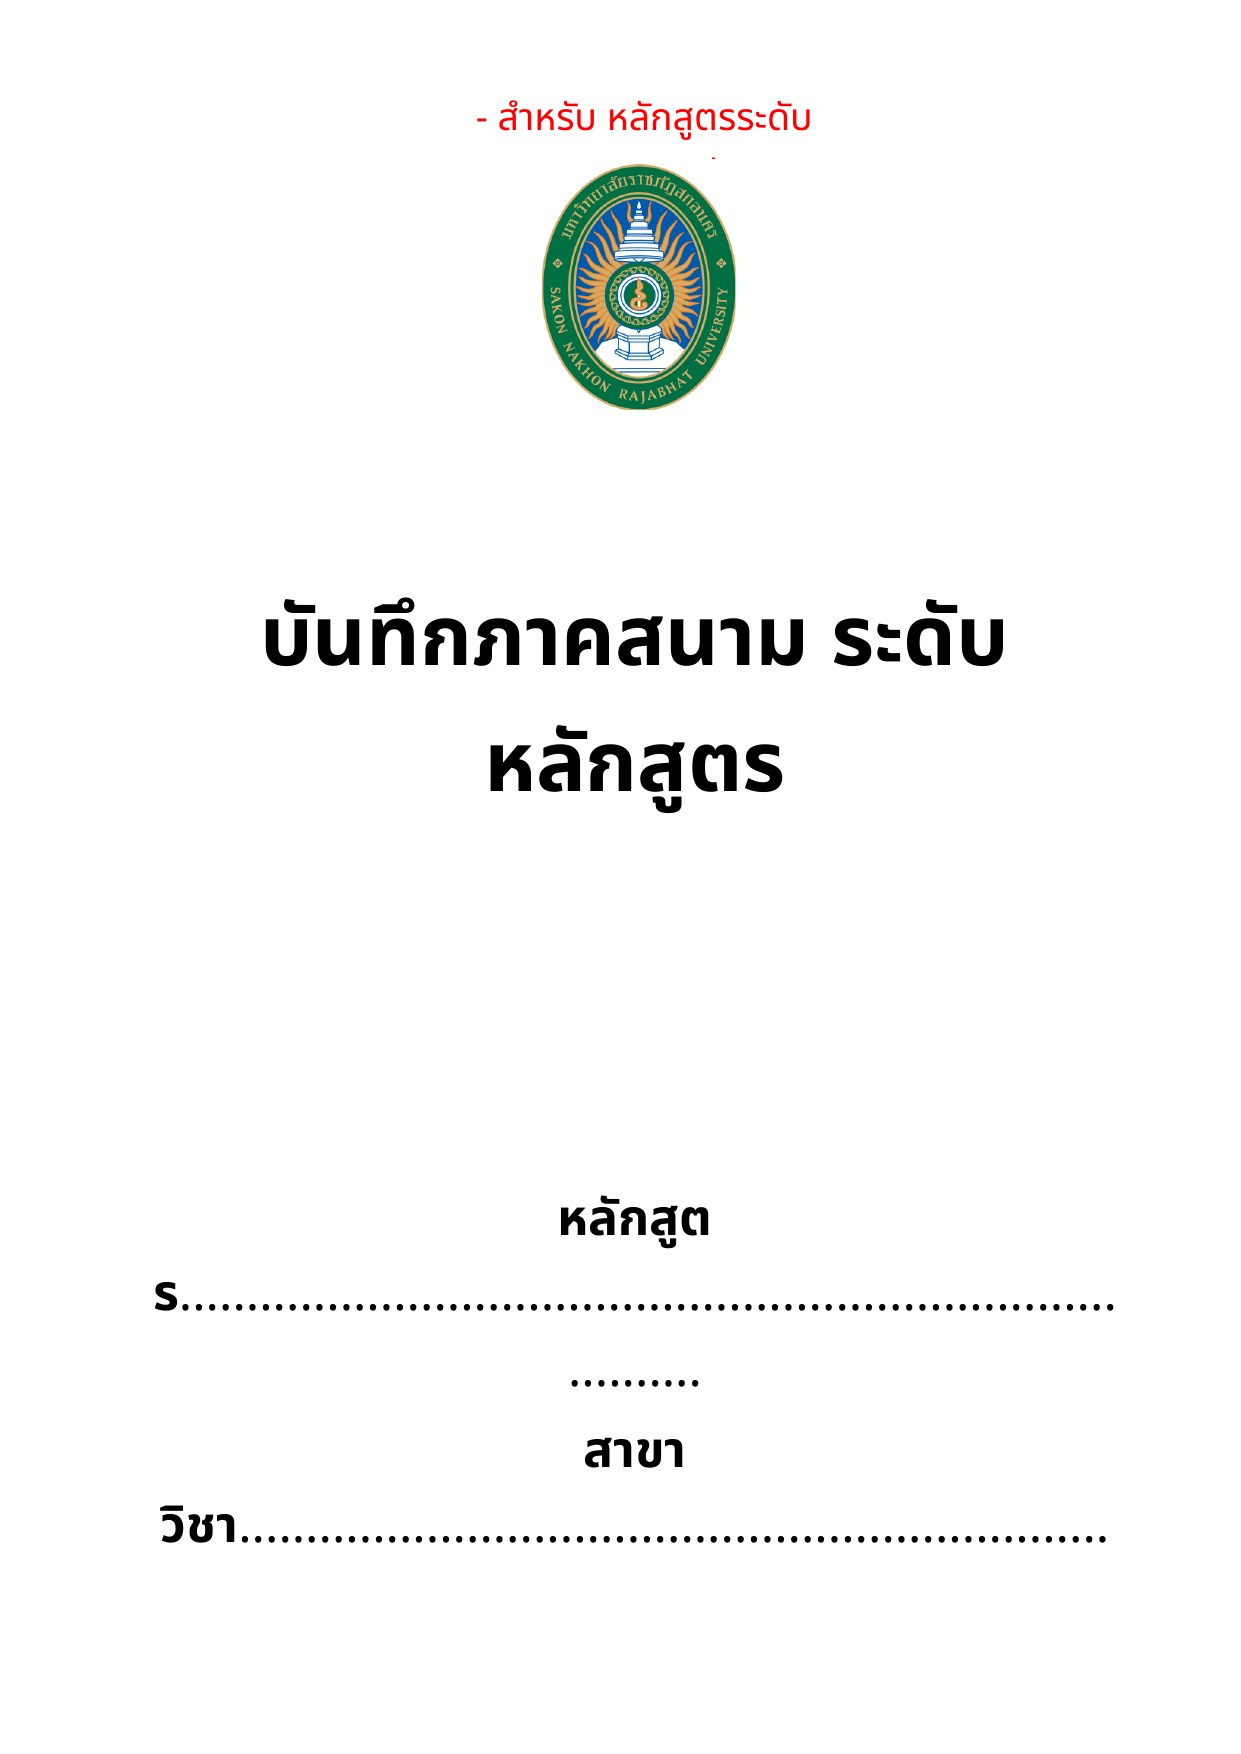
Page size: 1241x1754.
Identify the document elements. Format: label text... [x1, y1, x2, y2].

text บันทึกภาคสนาม ระดับหลักสูตร [148, 577, 1122, 829]
text หลักสูตร................................................................................ [148, 1182, 1122, 1401]
picture [541, 164, 736, 408]
text สาขาวิชา................................................................. [148, 1414, 1122, 1565]
